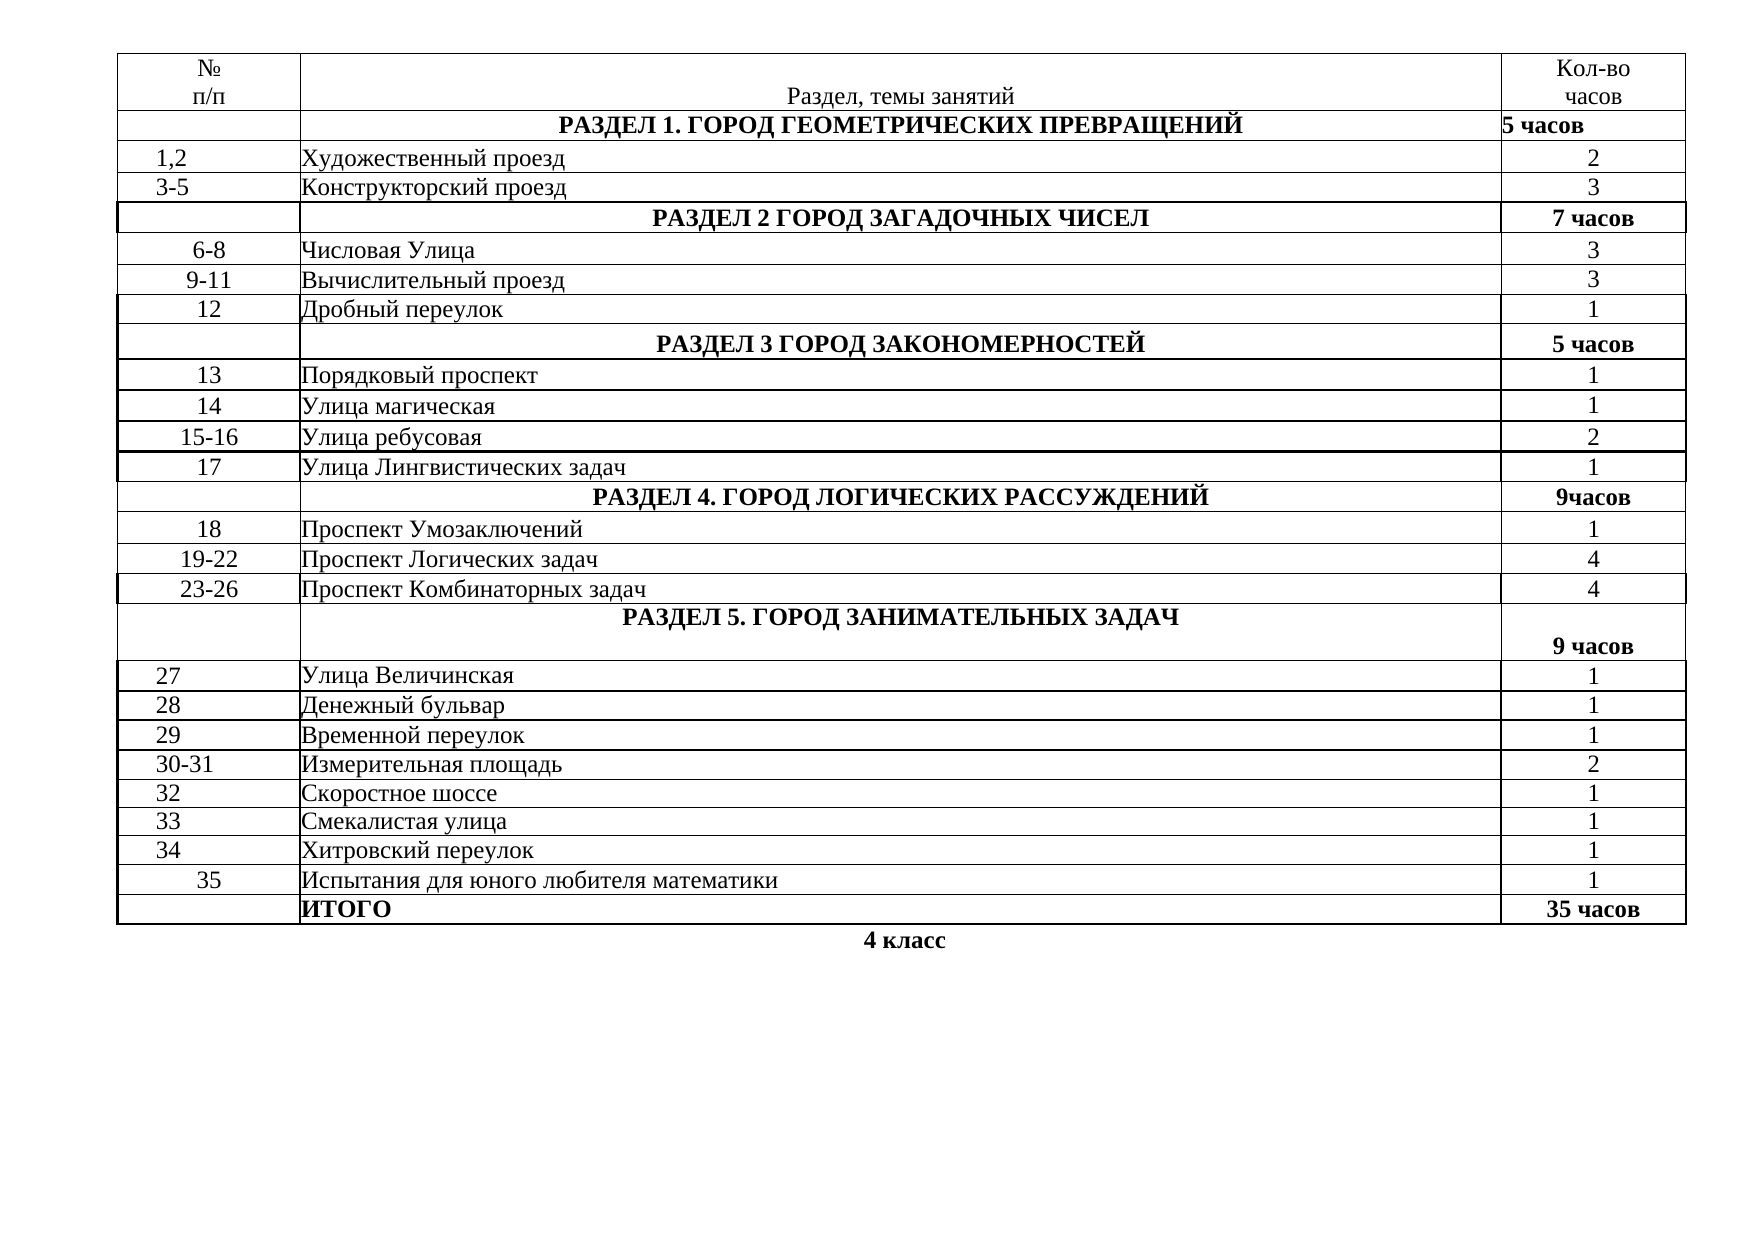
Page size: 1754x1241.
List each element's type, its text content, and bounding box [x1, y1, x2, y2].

table_cell Временной переулок [301, 721, 1500, 749]
table_cell [118, 111, 300, 139]
table_cell Вычислительный проезд [301, 265, 1501, 293]
table_cell [119, 324, 299, 358]
table_cell 9часов [1502, 482, 1685, 511]
table_cell 27 [119, 661, 299, 689]
table_cell Дробный переулок [301, 295, 1500, 323]
table_cell 23-26 [119, 574, 299, 603]
table_cell Порядковый проспект [301, 360, 1500, 389]
table_cell ИТОГО [301, 895, 1500, 923]
table_cell 1 [1502, 865, 1685, 893]
table_cell 1 [1502, 391, 1685, 419]
table_header Раздел, темы занятий [301, 54, 1501, 110]
table_cell Конструкторский проезд [301, 173, 1501, 201]
table_cell 14 [119, 391, 299, 419]
table_cell 18 [118, 512, 300, 543]
table_cell Улица магическая [301, 391, 1500, 419]
table_cell РАЗДЕЛ 5. ГОРОД ЗАНИМАТЕЛЬНЫХ ЗАДАЧ [301, 604, 1501, 660]
table_cell 2 [1502, 751, 1685, 778]
table_cell 6-8 [118, 233, 300, 264]
table_cell 1 [1502, 512, 1685, 543]
table_cell Улица ребусовая [301, 422, 1500, 450]
table_cell 2 [1502, 141, 1685, 172]
table_cell 1 [1502, 360, 1685, 389]
table_cell 34 [119, 836, 299, 864]
table_cell 35 часов [1502, 895, 1685, 923]
table_cell 13 [119, 360, 299, 389]
table_cell Смекалистая улица [301, 808, 1500, 835]
table_cell 3 [1502, 173, 1685, 201]
table_cell 5 часов [1502, 324, 1685, 358]
table_cell 3 [1502, 233, 1685, 264]
table_cell 5 часов [1502, 111, 1685, 139]
table_cell Денежный бульвар [301, 692, 1500, 719]
table_cell Проспект Логических задач [301, 544, 1501, 573]
table_cell 1 [1502, 721, 1685, 749]
table_cell 4 [1502, 574, 1685, 603]
table_cell [118, 604, 300, 660]
table_cell 1 [1502, 453, 1685, 481]
table_cell 1 [1502, 780, 1685, 807]
text 4 класс [117, 925, 1692, 954]
table_cell 35 [119, 865, 299, 893]
table_cell 19-22 [118, 544, 300, 573]
table_cell 15-16 [119, 422, 299, 450]
table_cell 9 часов [1502, 604, 1685, 660]
table_cell Улица Лингвистических задач [301, 453, 1500, 481]
table_header № п/п [118, 54, 300, 110]
table_cell 17 [119, 453, 299, 481]
table_cell 28 [119, 692, 299, 719]
table_cell 29 [119, 721, 299, 749]
table_cell 33 [119, 808, 299, 835]
table_cell 1 [1502, 808, 1685, 835]
table_cell Числовая Улица [301, 233, 1501, 264]
table_cell 1 [1502, 692, 1685, 719]
table_cell 32 [119, 780, 299, 807]
table_cell 3-5 [118, 173, 300, 201]
table_cell Проспект Умозаключений [301, 512, 1501, 543]
table_cell 3 [1502, 265, 1685, 293]
table_cell Скоростное шоссе [301, 780, 1500, 807]
table_cell РАЗДЕЛ 3 ГОРОД ЗАКОНОМЕРНОСТЕЙ [301, 324, 1500, 358]
table_cell 1 [1502, 836, 1685, 864]
table_cell Измерительная площадь [301, 751, 1500, 778]
table_cell РАЗДЕЛ 4. ГОРОД ЛОГИЧЕСКИХ РАССУЖДЕНИЙ [301, 482, 1501, 511]
table_cell 30-31 [119, 751, 299, 778]
table_cell 4 [1502, 544, 1685, 573]
table_cell 9-11 [118, 265, 300, 293]
table_cell [119, 203, 299, 232]
table_cell РАЗДЕЛ 1. ГОРОД ГЕОМЕТРИЧЕСКИХ ПРЕВРАЩЕНИЙ [301, 111, 1501, 139]
table_cell 12 [119, 295, 299, 323]
table_cell 2 [1502, 422, 1685, 450]
table_cell Хитровский переулок [301, 836, 1500, 864]
table_header Кол-во часов [1502, 54, 1685, 110]
table_cell Испытания для юного любителя математики [301, 865, 1500, 893]
table_cell 1 [1502, 295, 1685, 323]
table_cell 1,2 [118, 141, 300, 172]
table_cell Художественный проезд [301, 141, 1501, 172]
table_cell [118, 482, 300, 511]
table_cell [119, 895, 299, 923]
table_cell Проспект Комбинаторных задач [301, 574, 1500, 603]
table_cell 7 часов [1502, 203, 1685, 232]
table_cell Улица Величинская [301, 661, 1500, 689]
table_cell РАЗДЕЛ 2 ГОРОД ЗАГАДОЧНЫХ ЧИСЕЛ [301, 203, 1500, 232]
table_cell 1 [1502, 661, 1685, 689]
